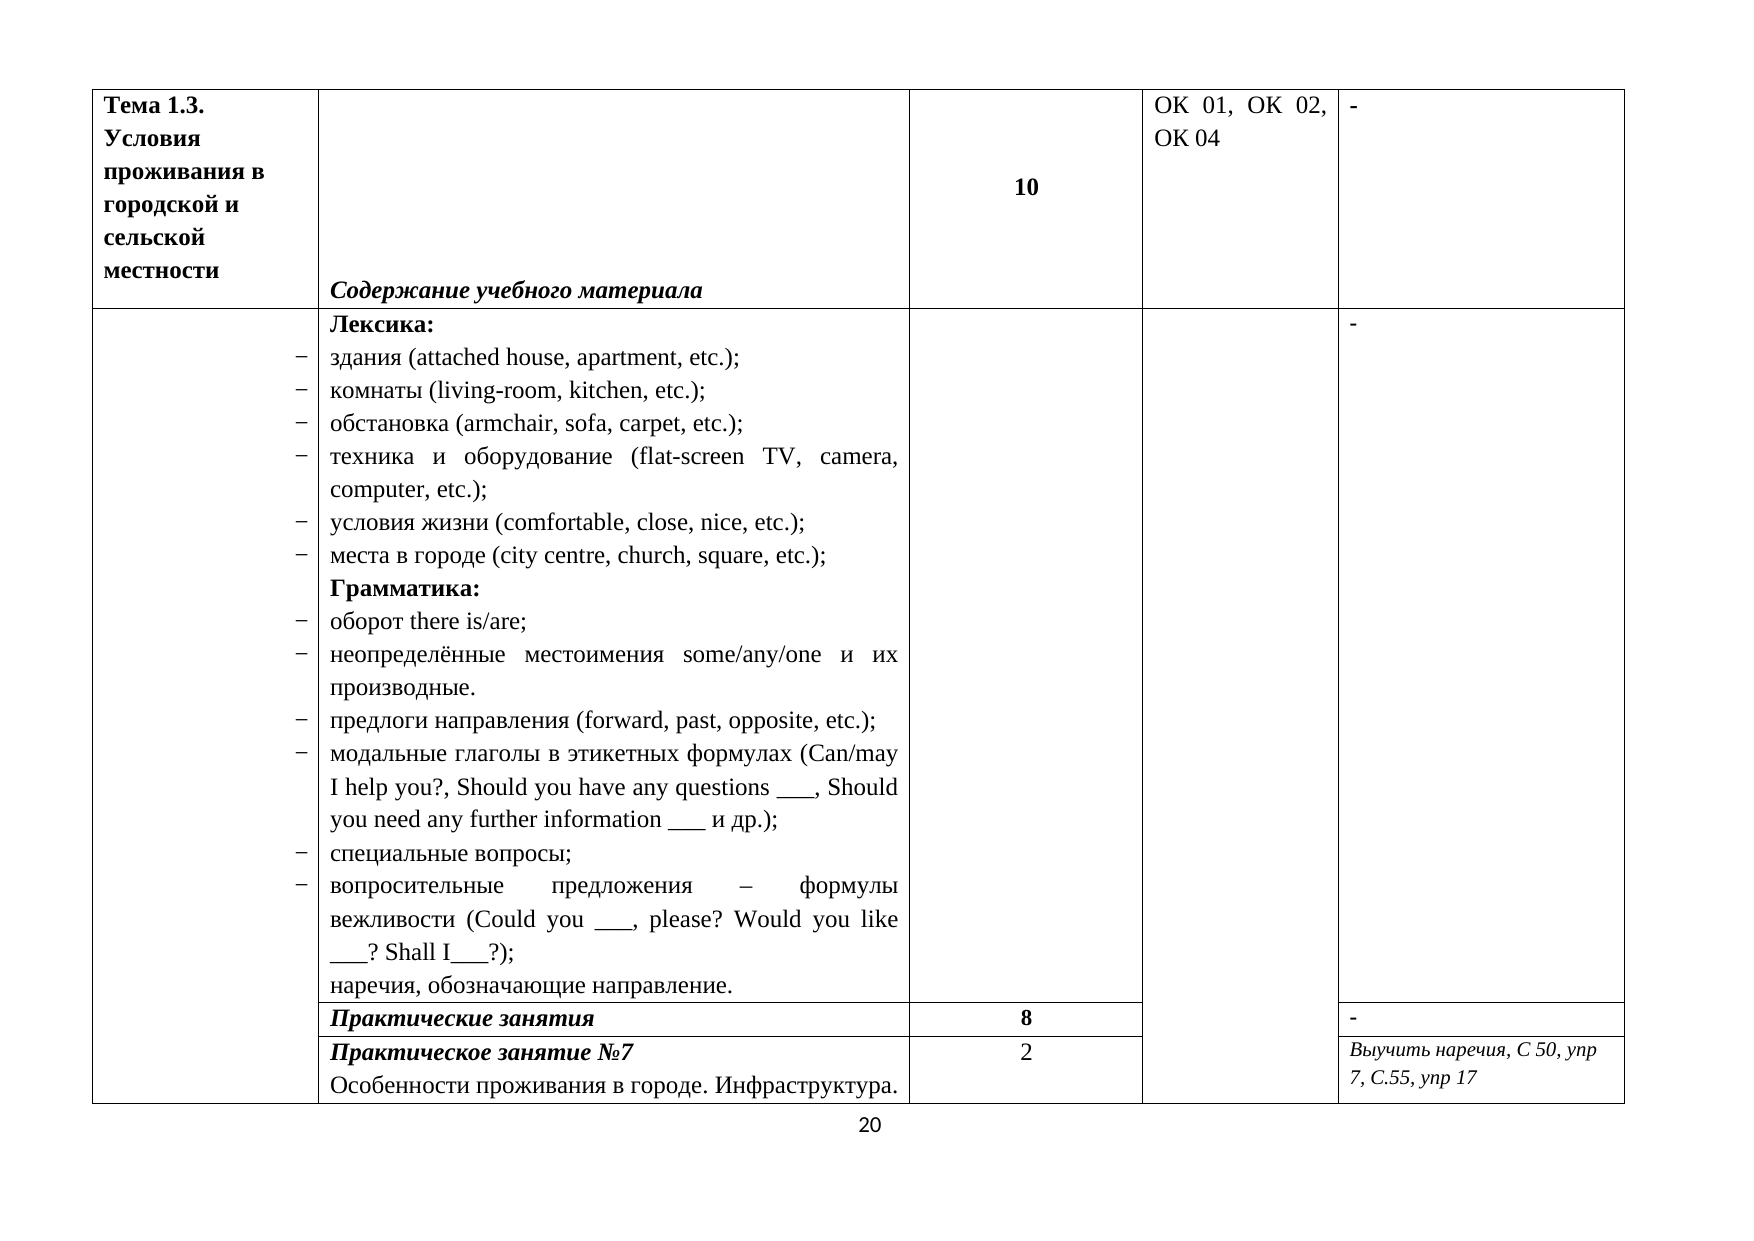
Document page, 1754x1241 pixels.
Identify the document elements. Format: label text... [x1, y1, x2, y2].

table_cell - [1339, 90, 1624, 308]
table_cell [910, 309, 1142, 1002]
table_cell [1143, 309, 1338, 1103]
table_cell Содержание учебного материала [319, 90, 909, 308]
table_cell Практические занятия [319, 1003, 909, 1036]
table_cell 10 [910, 90, 1142, 308]
table_cell Тема 1.3. Условия проживания в городской и сельской местности [93, 90, 318, 308]
table_cell Выучить наречия, С 50, упр 7, С.55, упр 17 [1339, 1037, 1624, 1103]
table_cell 8 [910, 1003, 1142, 1036]
table_cell 2 [910, 1037, 1142, 1103]
table_cell Практическое занятие №7 Особенности проживания в городе. Инфраструктура. [319, 1037, 909, 1103]
table_cell Лексика: здания (attached house, apartment, etc.); комнаты (living-room, kitchen, etc.); обстановка (armchair, sofa, carpet, etc.); техника и оборудование (flat-screen TV, camera, computer, etc.); условия жизни (comfortable, close, nice, etc.); места в городе (city centre, church, square, etc.); Грамматика: оборот there is/are; неопределённые местоимения some/any/one и их производные. предлоги направления (forward, past, opposite, etc.); модальные глаголы в этикетных формулах (Can/may I help you?, Should you have any questions ___, Should you need any further information ___ и др.); специальные вопросы; вопросительные предложения – формулы вежливости (Could you ___, please? Would you like ___? Shall I___?); наречия, обозначающие направление. [319, 309, 909, 1002]
table_cell ОК 01, ОК 02, ОК 04 [1143, 90, 1338, 308]
table_cell - [1339, 1003, 1624, 1036]
table_cell - [1339, 309, 1624, 1002]
table_cell [93, 309, 318, 1103]
